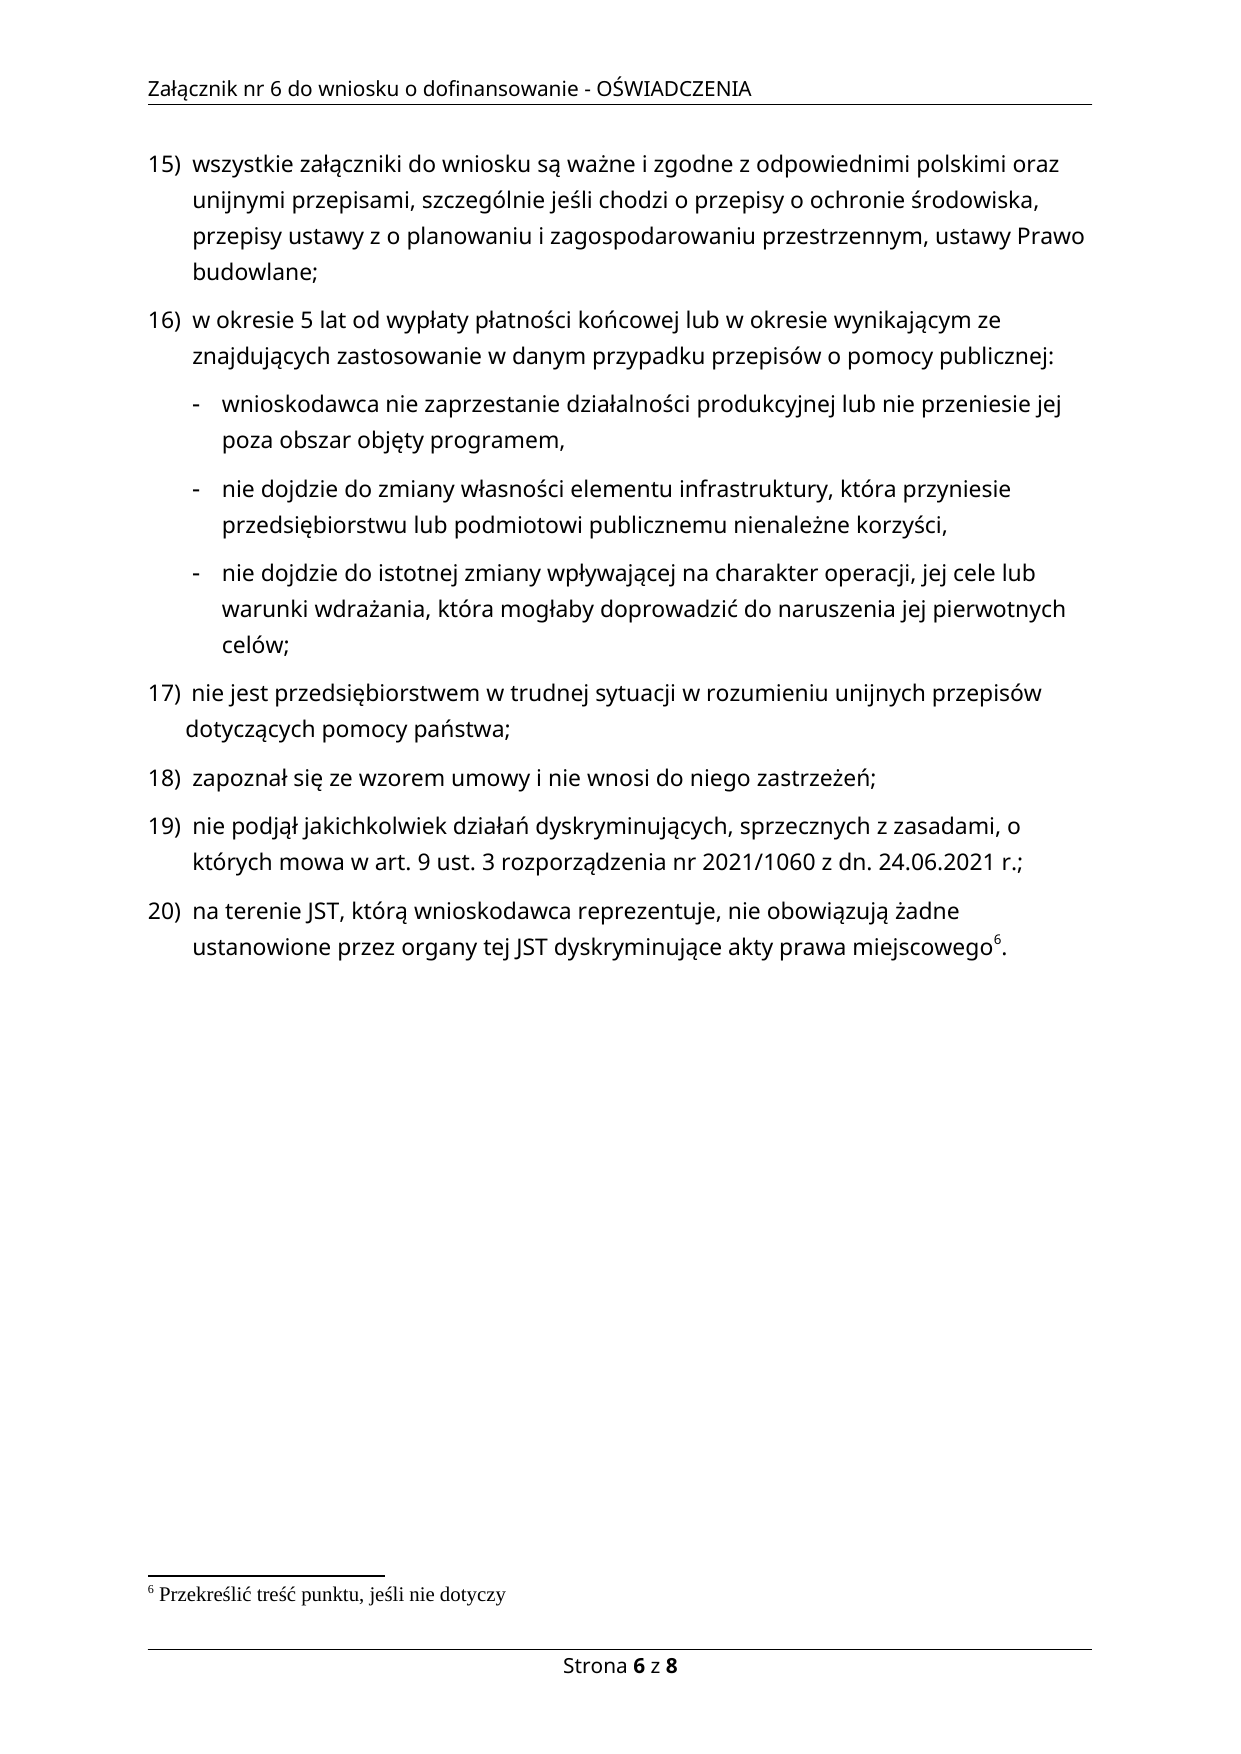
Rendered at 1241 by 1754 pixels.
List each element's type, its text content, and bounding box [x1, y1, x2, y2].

list nie dojdzie do zmiany własności elementu infrastruktury, która przyniesie przedsiębiorstwu lub podmiotowi publicznemu nienależne korzyści, [192, 473, 1092, 540]
list wszystkie załączniki do wniosku są ważne i zgodne z odpowiednimi polskimi oraz unijnymi przepisami, szczególnie jeśli chodzi o przepisy o ochronie środowiska, przepisy ustawy z o planowaniu i zagospodarowaniu przestrzennym, ustawy Prawo budowlane; [148, 148, 1092, 287]
list nie jest przedsiębiorstwem w trudnej sytuacji w rozumieniu unijnych przepisów dotyczących pomocy państwa; [148, 677, 1092, 744]
list w okresie 5 lat od wypłaty płatności końcowej lub w okresie wynikającym ze znajdujących zastosowanie w danym przypadku przepisów o pomocy publicznej: [148, 304, 1092, 371]
list nie podjął jakichkolwiek działań dyskryminujących, sprzecznych z zasadami, o których mowa w art. 9 ust. 3 rozporządzenia nr 2021/1060 z dn. 24.06.2021 r.; [148, 810, 1092, 877]
list wnioskodawca nie zaprzestanie działalności produkcyjnej lub nie przeniesie jej poza obszar objęty programem, [192, 388, 1092, 456]
list zapoznał się ze wzorem umowy i nie wnosi do niego zastrzeżeń; [148, 762, 1092, 793]
list na terenie JST, którą wnioskodawca reprezentuje, nie obowiązują żadne ustanowione przez organy tej JST dyskryminujące akty prawa miejscowego. [148, 894, 1092, 962]
list nie dojdzie do istotnej zmiany wpływającej na charakter operacji, jej cele lub warunki wdrażania, która mogłaby doprowadzić do naruszenia jej pierwotnych celów; [192, 557, 1092, 660]
